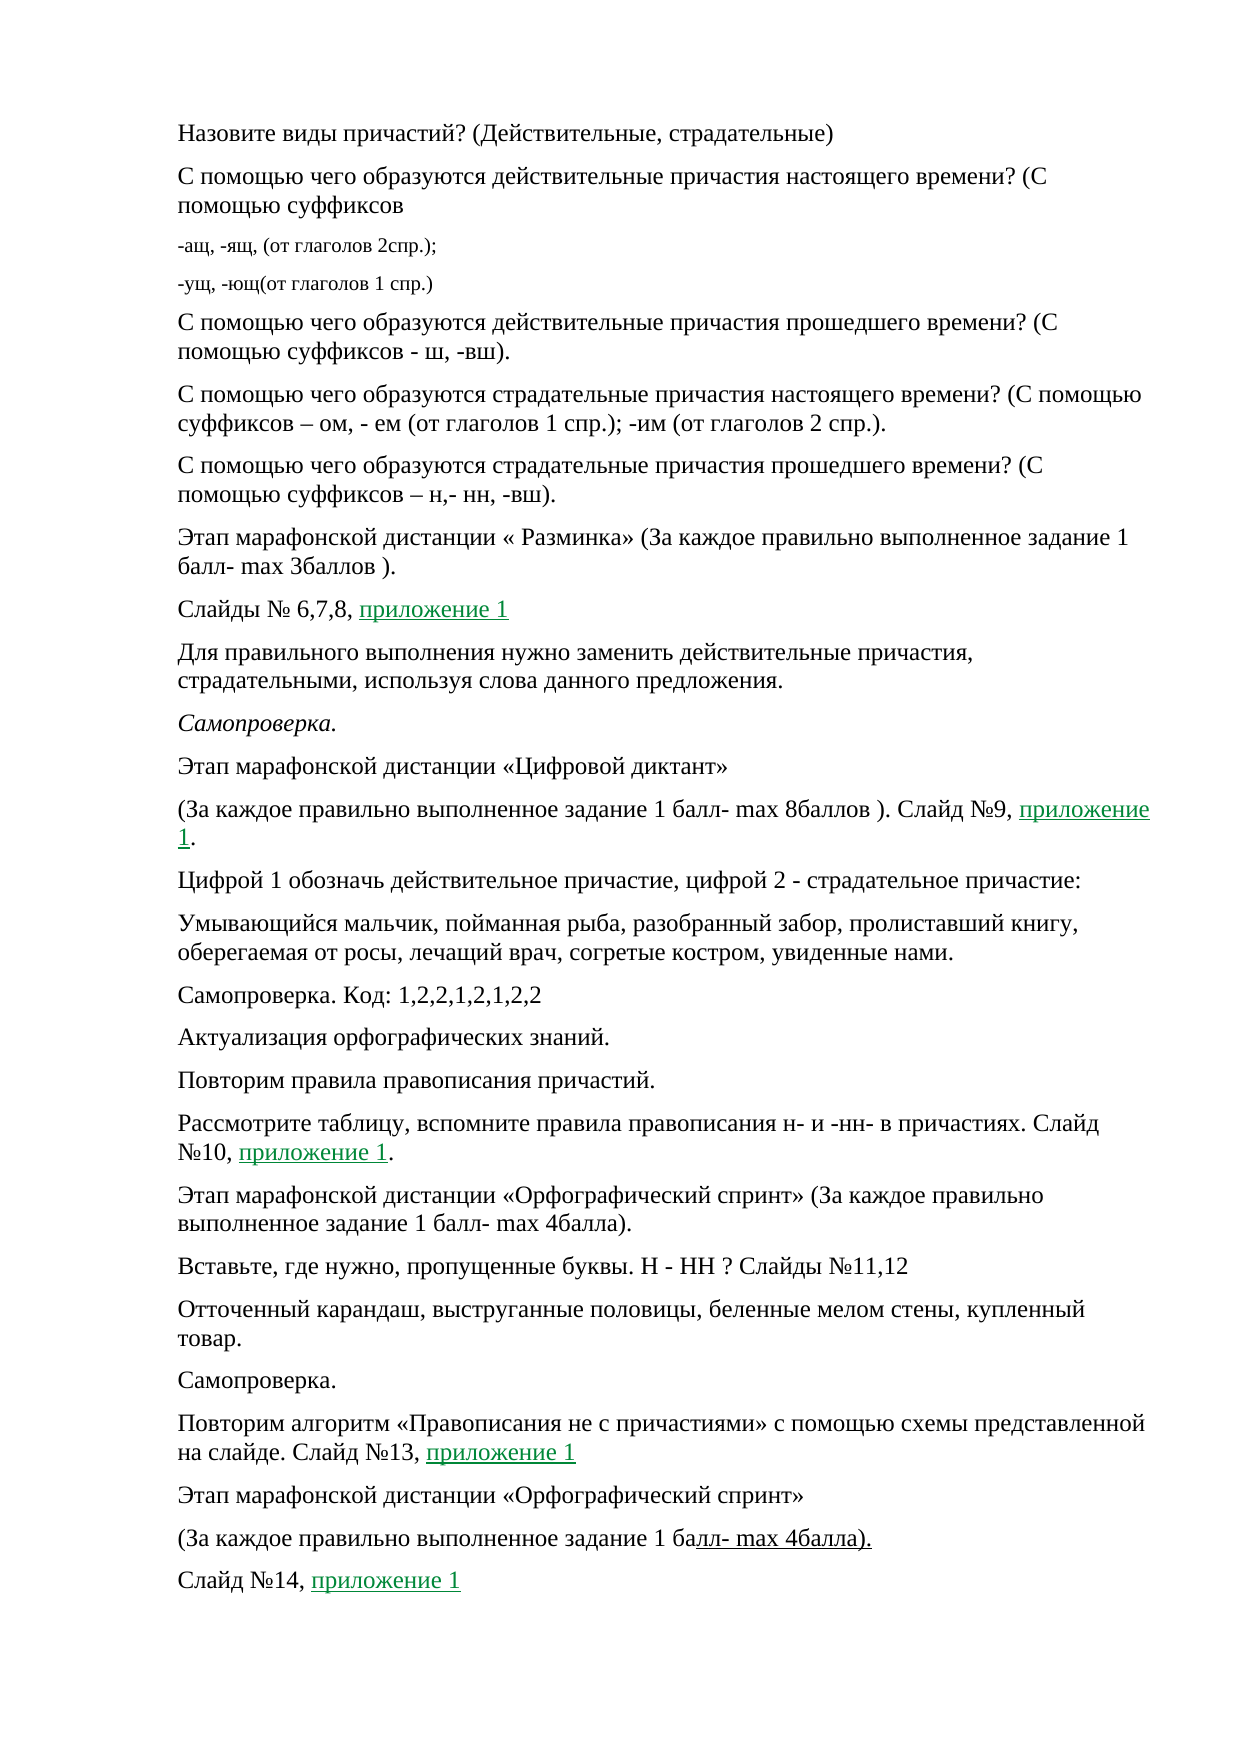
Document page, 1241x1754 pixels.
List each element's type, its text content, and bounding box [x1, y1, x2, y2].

text Повторим правила правописания причастий. [177, 1065, 1152, 1094]
text -ущ, -ющ(от глаголов 1 спр.) [177, 270, 1152, 295]
text С помощью чего образуются действительные причастия настоящего времени? (С помощью суффиксов [177, 161, 1152, 218]
text Этап марафонской дистанции « Разминка» (За каждое правильно выполненное задание 1 балл- max 3баллов ). [177, 522, 1152, 580]
text С помощью чего образуются страдательные причастия прошедшего времени? (С помощью суффиксов – н,- нн, -вш). [177, 451, 1152, 508]
text (За каждое правильно выполненное задание 1 балл- max 4балла). [177, 1523, 1152, 1552]
text Этап марафонской дистанции «Орфографический спринт» (За каждое правильно выполненное задание 1 балл- max 4балла). [177, 1180, 1152, 1237]
text Повторим алгоритм «Правописания не с причастиями» с помощью схемы представленной на слайде. Слайд №13, приложение 1 [177, 1408, 1152, 1466]
text Этап марафонской дистанции «Цифровой диктант» [177, 751, 1152, 780]
text Актуализация орфографических знаний. [177, 1022, 1152, 1051]
text Слайды № 6,7,8, приложение 1 [177, 594, 1152, 622]
text Самопроверка. [177, 708, 1152, 737]
text Этап марафонской дистанции «Орфографический спринт» [177, 1480, 1152, 1509]
text С помощью чего образуются действительные причастия прошедшего времени? (С помощью суффиксов - ш, -вш). [177, 307, 1152, 365]
text Умывающийся мальчик, пойманная рыба, разобранный забор, пролиставший книгу, оберегаемая от росы, лечащий врач, согретые костром, увиденные нами. [177, 908, 1152, 966]
text -ащ, -ящ, (от глаголов 2спр.); [177, 232, 1152, 257]
text Отточенный карандаш, выструганные половицы, беленные мелом стены, купленный товар. [177, 1294, 1152, 1352]
text Слайд №14, приложение 1 [177, 1566, 1152, 1594]
text (За каждое правильно выполненное задание 1 балл- max 8баллов ). Слайд №9, приложение 1. [177, 794, 1152, 851]
text Рассмотрите таблицу, вспомните правила правописания н- и -нн- в причастиях. Слайд №10, приложение 1. [177, 1108, 1152, 1166]
text Самопроверка. Код: 1,2,2,1,2,1,2,2 [177, 980, 1152, 1008]
text Самопроверка. [177, 1366, 1152, 1394]
text Вставьте, где нужно, пропущенные буквы. Н - НН ? Слайды №11,12 [177, 1251, 1152, 1280]
text Назовите виды причастий? (Действительные, страдательные) [177, 118, 1152, 147]
text Цифрой 1 обозначь действительное причастие, цифрой 2 - страдательное причастие: [177, 865, 1152, 894]
text Для правильного выполнения нужно заменить действительные причастия, страдательными, используя слова данного предложения. [177, 637, 1152, 694]
text С помощью чего образуются страдательные причастия настоящего времени? (С помощью суффиксов – ом, - ем (от глаголов 1 спр.); -им (от глаголов 2 спр.). [177, 379, 1152, 437]
